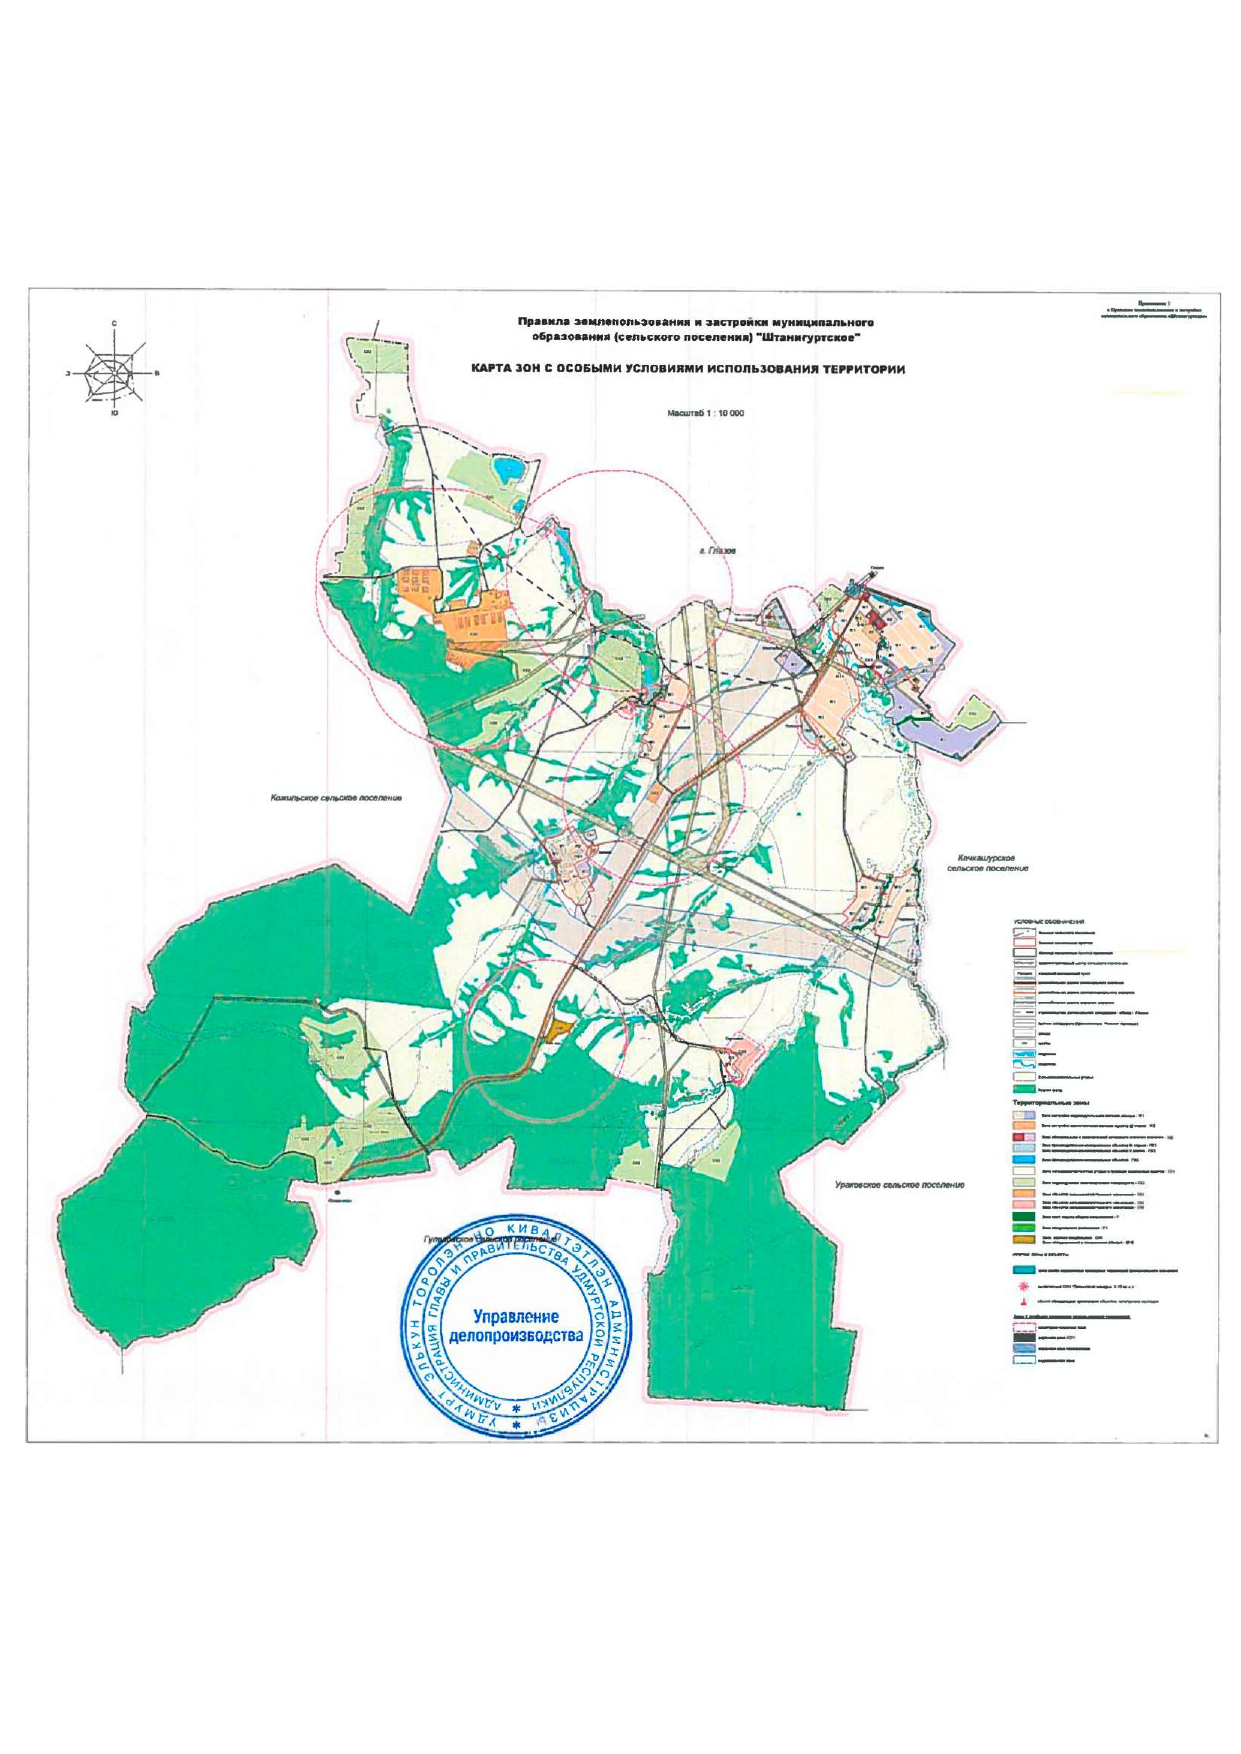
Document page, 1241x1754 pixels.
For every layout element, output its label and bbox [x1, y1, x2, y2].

picture [25, 287, 1222, 1444]
